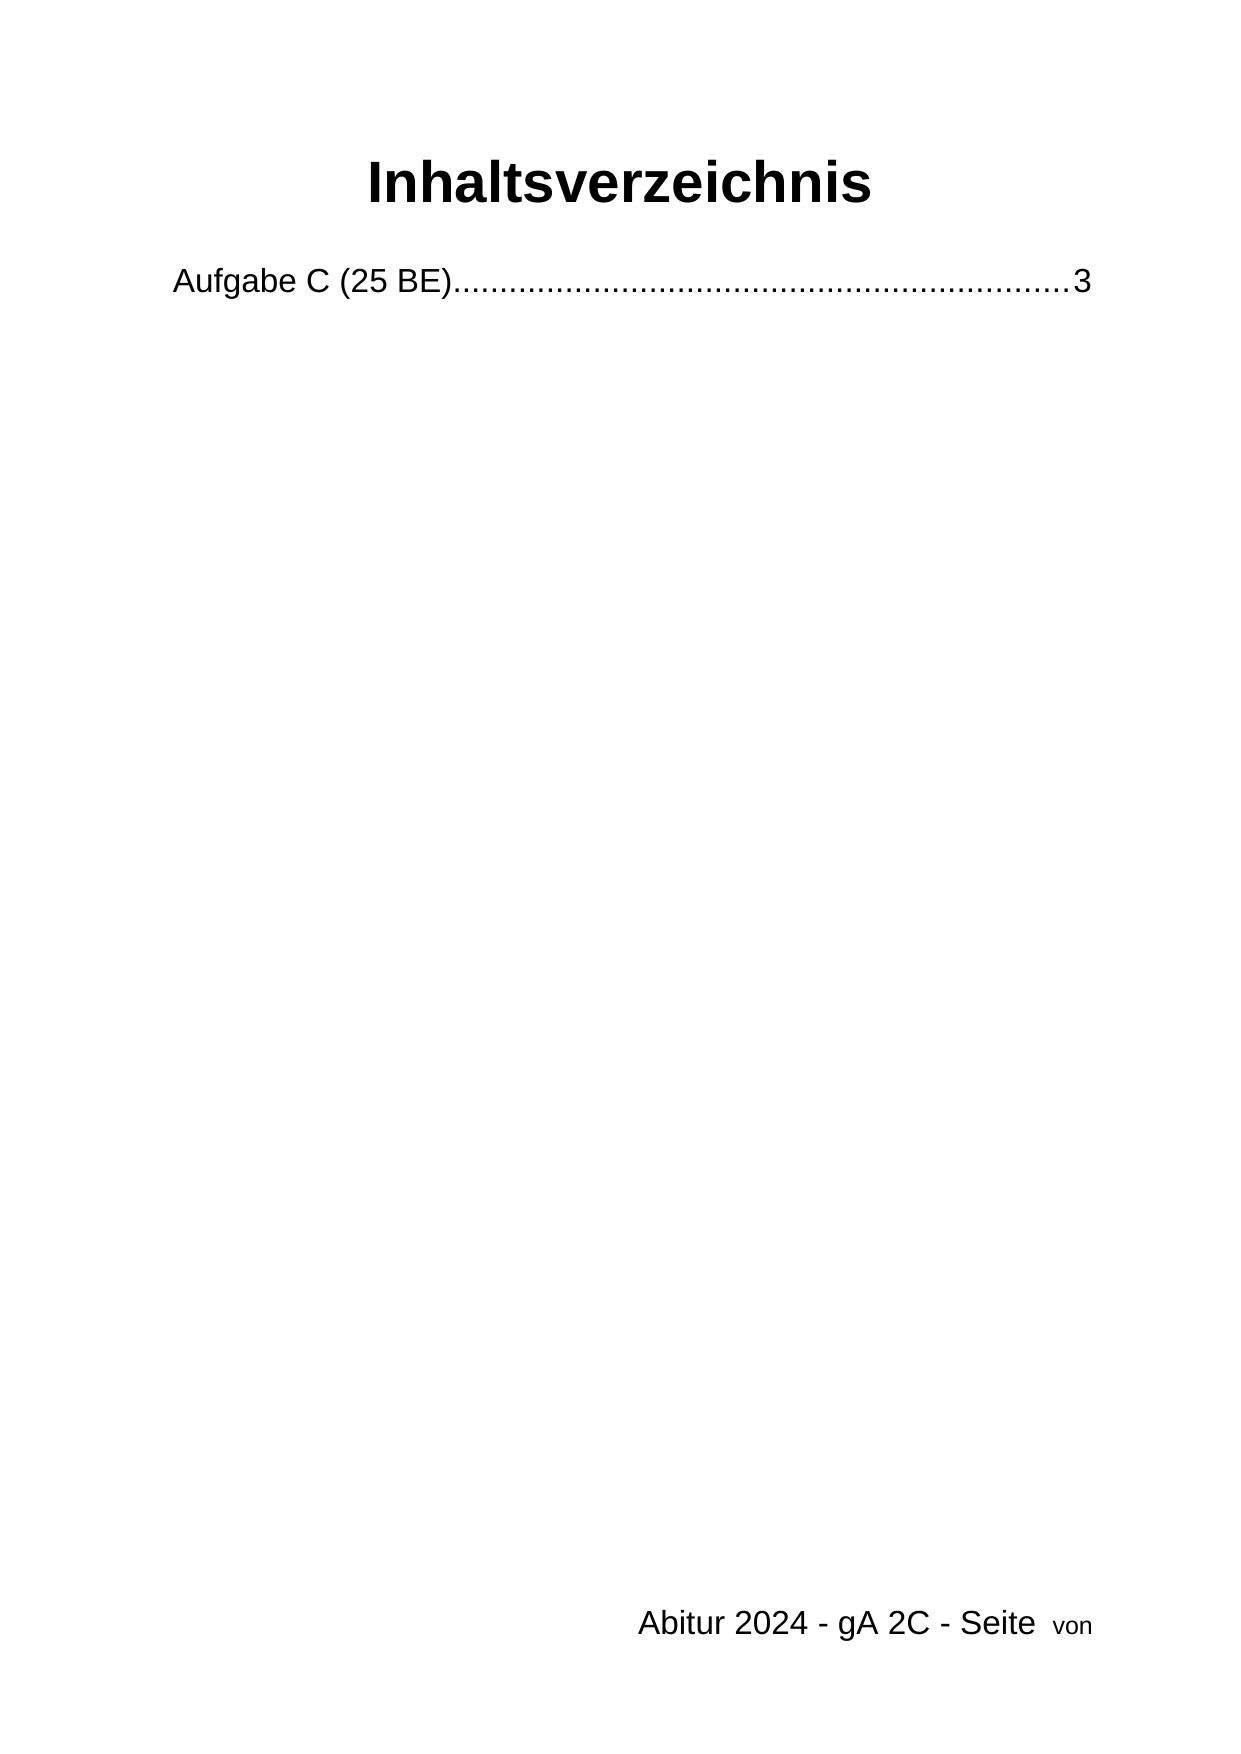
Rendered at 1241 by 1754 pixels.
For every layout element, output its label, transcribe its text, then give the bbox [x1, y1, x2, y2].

text Aufgabe C (25 BE) 3 [173, 261, 1093, 299]
